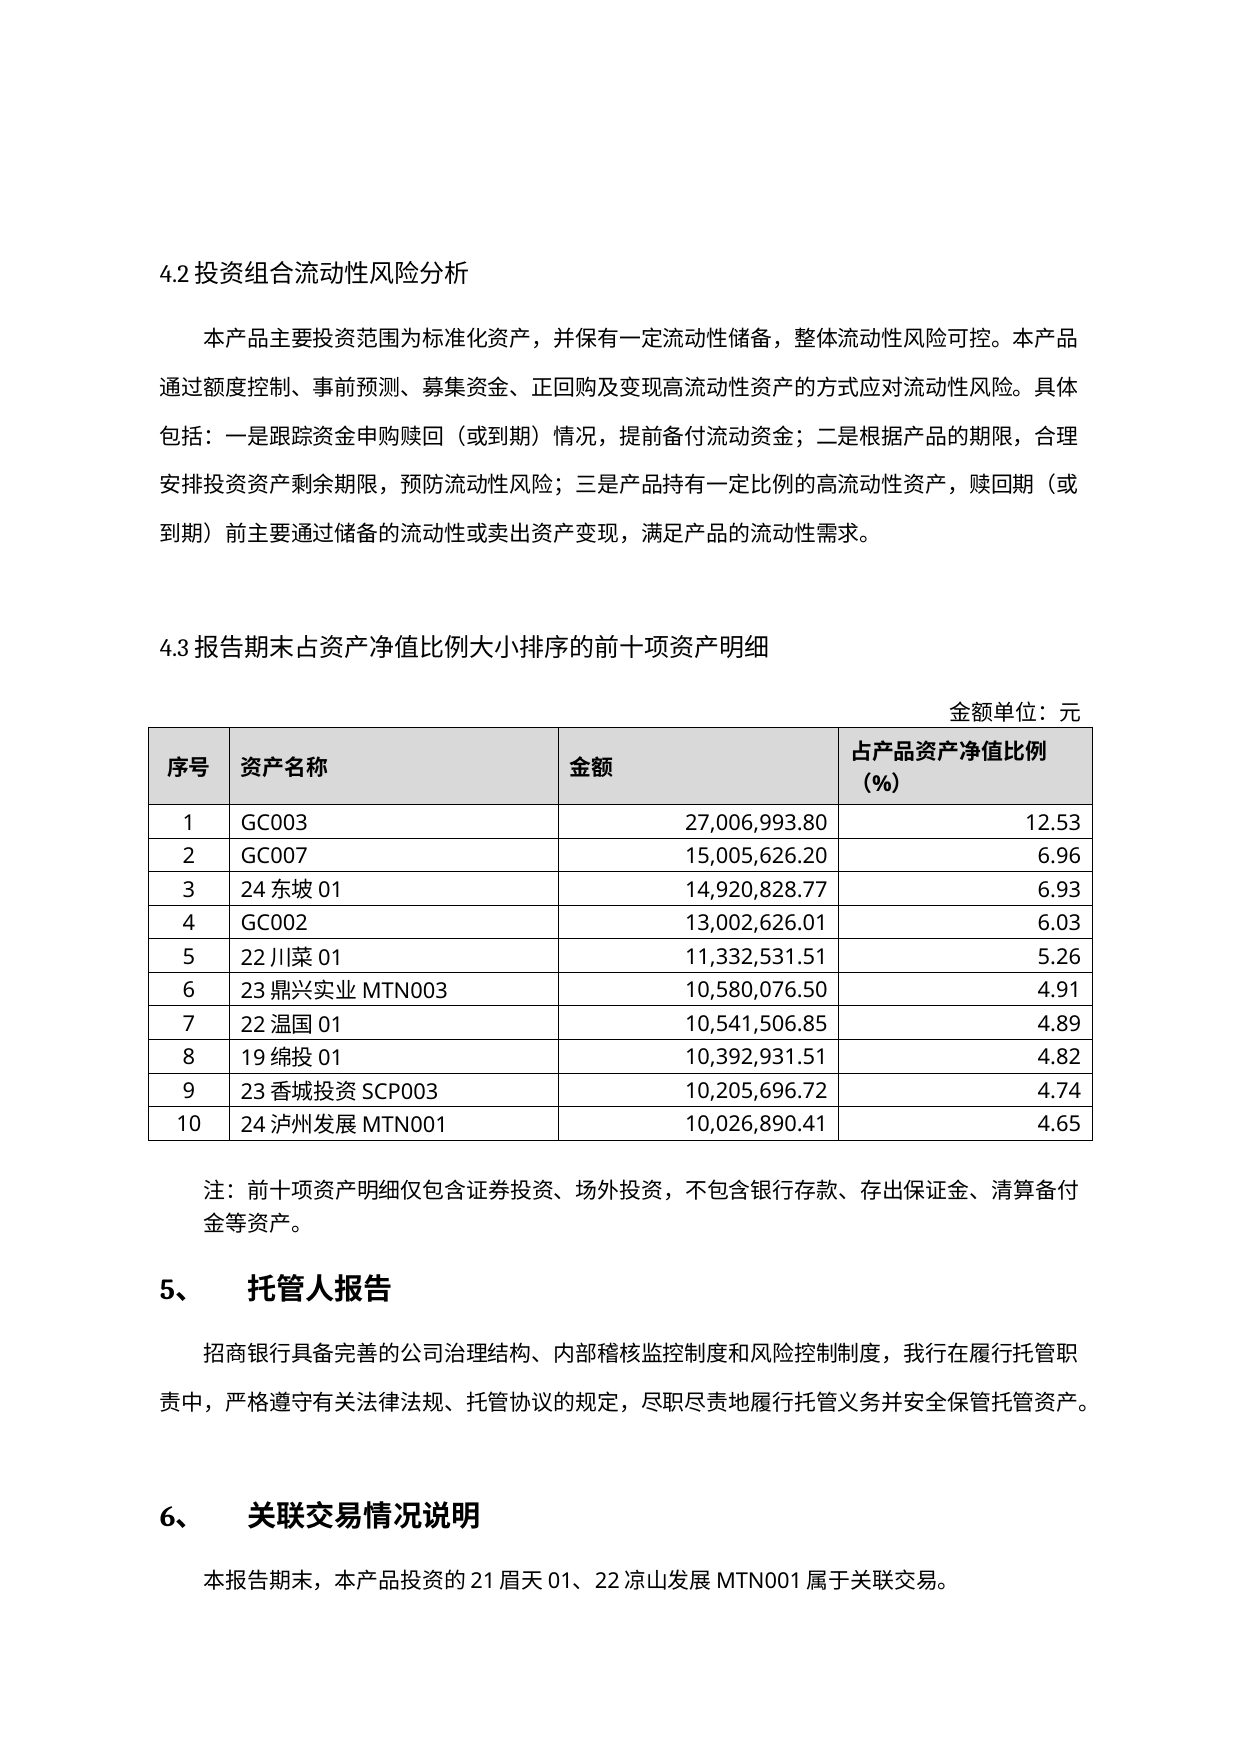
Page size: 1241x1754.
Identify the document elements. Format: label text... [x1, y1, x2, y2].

table_cell 3 [149, 872, 229, 905]
title 托管人报告 [159, 1254, 1081, 1319]
table_cell 9 [149, 1074, 229, 1106]
table_cell 5.26 [839, 939, 1092, 972]
table_cell 24东坡01 [230, 872, 558, 905]
table_cell 5 [149, 939, 229, 972]
title 关联交易情况说明 [159, 1481, 1081, 1546]
table_cell 6.93 [839, 872, 1092, 905]
table_cell 4.91 [839, 973, 1092, 1005]
table_header 占产品资产净值比例（%） [839, 728, 1092, 804]
table_cell 22温国01 [230, 1006, 558, 1039]
table_cell 10,541,506.85 [559, 1006, 838, 1039]
table_cell 11,332,531.51 [559, 939, 838, 972]
table_cell GC007 [230, 839, 558, 871]
text 注：前十项资产明细仅包含证券投资、场外投资，不包含银行存款、存出保证金、清算备付金等资产。 [204, 1173, 1081, 1238]
table_cell 15,005,626.20 [559, 839, 838, 871]
table_cell 10 [149, 1107, 229, 1139]
table_cell 23鼎兴实业MTN003 [230, 973, 558, 1005]
title 投资组合流动性风险分析 [159, 239, 1081, 304]
table_cell 4.89 [839, 1006, 1092, 1039]
table_cell 8 [149, 1040, 229, 1072]
table_cell 24泸州发展MTN001 [230, 1107, 558, 1139]
table_cell 13,002,626.01 [559, 906, 838, 938]
table_cell 10,205,696.72 [559, 1074, 838, 1106]
table_cell 22川菜01 [230, 939, 558, 972]
text 招商银行具备完善的公司治理结构、内部稽核监控制度和风险控制制度，我行在履行托管职责中，严格遵守有关法律法规、托管协议的规定，尽职尽责地履行托管义务并安全保管托管资产。 [159, 1336, 1092, 1417]
table_cell 10,580,076.50 [559, 973, 838, 1005]
table_cell 6 [149, 973, 229, 1005]
table_header 序号 [149, 728, 229, 804]
table_cell 4.65 [839, 1107, 1092, 1139]
table_cell 1 [149, 805, 229, 838]
table_cell GC003 [230, 805, 558, 838]
table_cell 6.03 [839, 906, 1092, 938]
table_cell 10,392,931.51 [559, 1040, 838, 1072]
table_cell 27,006,993.80 [559, 805, 838, 838]
table_cell 2 [149, 839, 229, 871]
table_cell 23香城投资SCP003 [230, 1074, 558, 1106]
table_cell 6.96 [839, 839, 1092, 871]
title 报告期末占资产净值比例大小排序的前十项资产明细 [159, 613, 1081, 678]
table_cell 4.74 [839, 1074, 1092, 1106]
table_header 金额 [559, 728, 838, 804]
table_cell 12.53 [839, 805, 1092, 838]
table_cell 4.82 [839, 1040, 1092, 1072]
text 本报告期末，本产品投资的21眉天01、22凉山发展MTN001属于关联交易。 [159, 1563, 1081, 1595]
table_cell 4 [149, 906, 229, 938]
table_cell 10,026,890.41 [559, 1107, 838, 1139]
table_cell 7 [149, 1006, 229, 1039]
table_header 资产名称 [230, 728, 558, 804]
table_cell 14,920,828.77 [559, 872, 838, 905]
table_cell 19绵投01 [230, 1040, 558, 1072]
text 本产品主要投资范围为标准化资产，并保有一定流动性储备，整体流动性风险可控。本产品通过额度控制、事前预测、募集资金、正回购及变现高流动性资产的方式应对流动性风险。具体包括：一是跟踪资金申购赎回（或到期）情况，提前备付流动资金；二是根据产品的期限，合理安排投资资产剩余期限，预防流动性风险；三是产品持有一定比例的高流动性资产，赎回期（或到期）前主要通过储备的流动性或卖出资产变现，满足产品的流动性需求。 [159, 321, 1092, 548]
table_cell GC002 [230, 906, 558, 938]
text 金额单位：元 [159, 694, 1081, 727]
